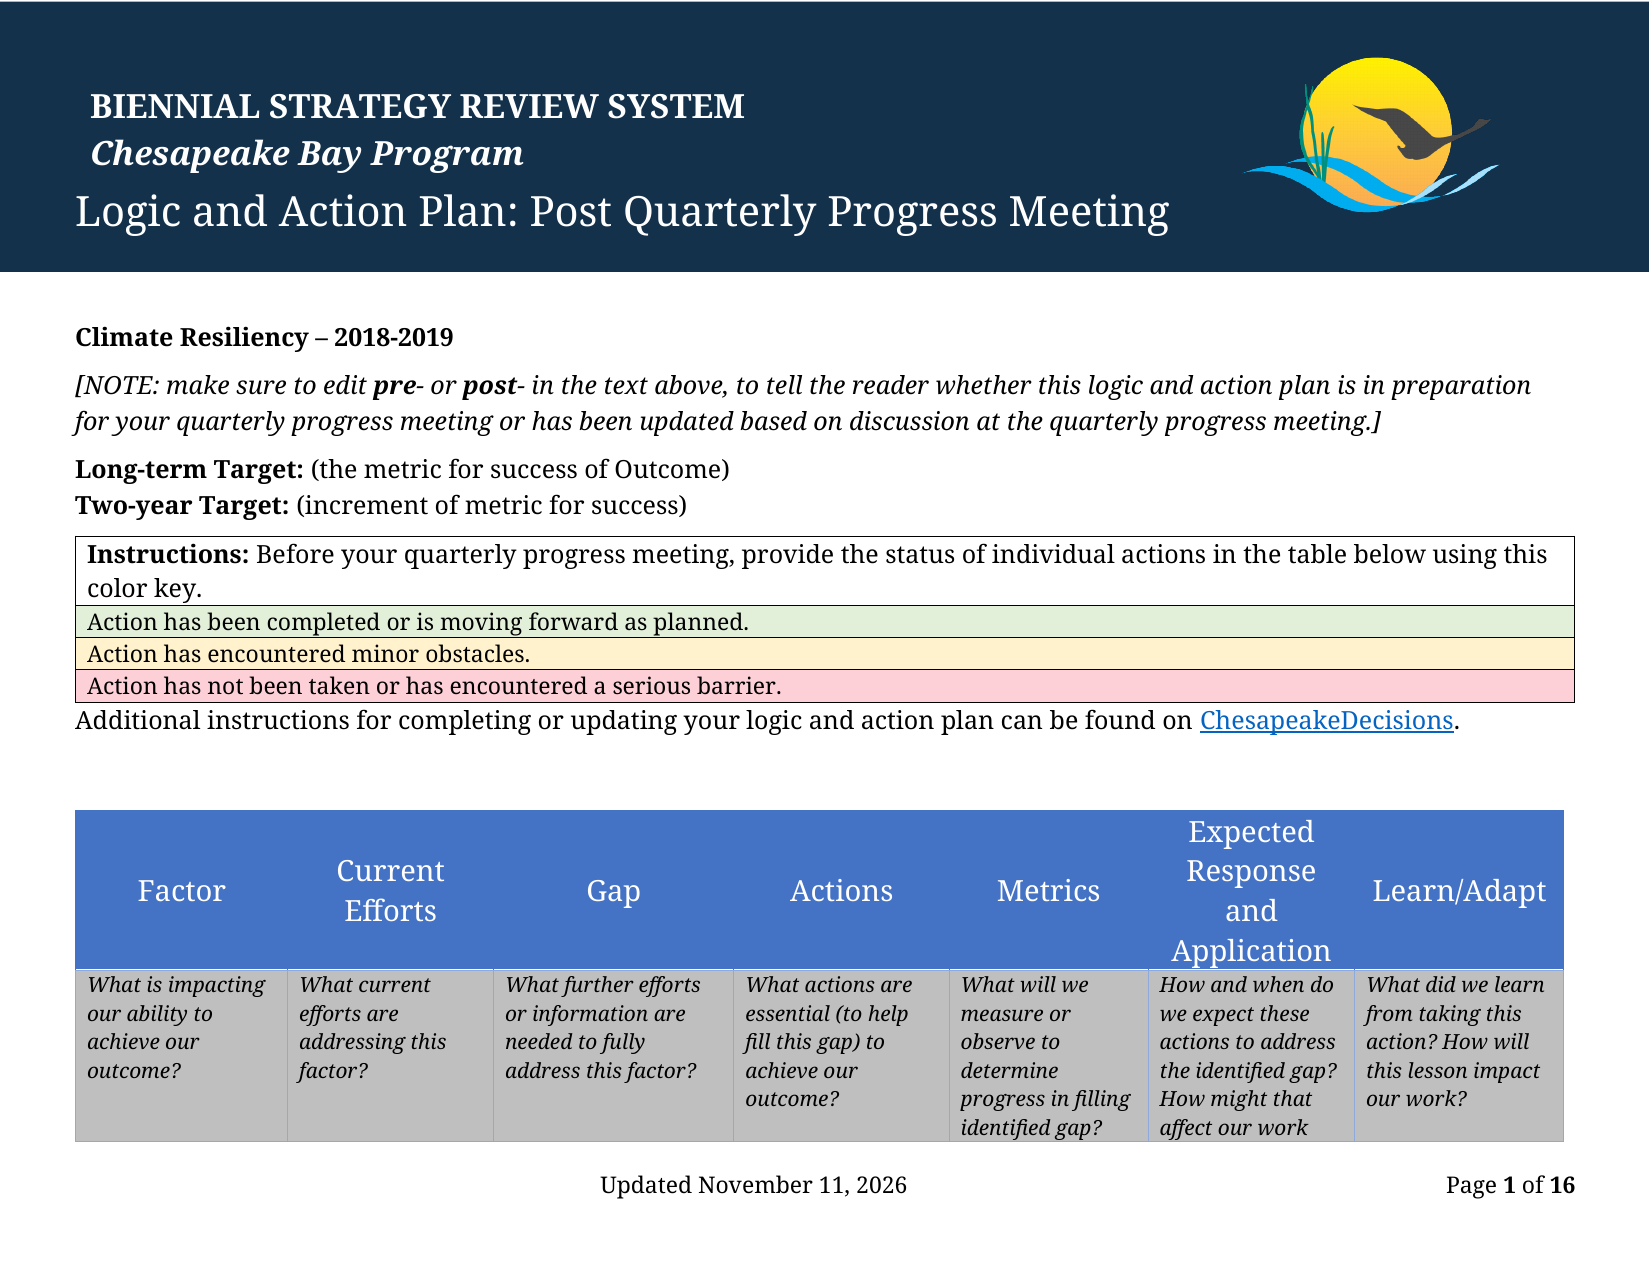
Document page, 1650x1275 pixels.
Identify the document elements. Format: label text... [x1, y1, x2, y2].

text Long-term Target: (the metric for success of Outcome) [75, 452, 1575, 486]
table_header Actions [734, 811, 949, 969]
table_header Gap [494, 811, 733, 969]
table_header Metrics [950, 811, 1148, 969]
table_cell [1149, 971, 1354, 1141]
text [NOTE: make sure to edit pre- or post- in the text above, to tell the reader whether this logic and action plan is in preparation for your quarterly progress meeting or has been updated based on discussion at the quarterly progress meeting.] [75, 368, 1575, 437]
text Logic and Action Plan: Post Quarterly Progress Meeting [75, 182, 1575, 239]
table_header Learn/Adapt [1355, 811, 1563, 969]
table_header Factor [76, 811, 287, 969]
picture [1240, 54, 1501, 182]
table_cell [494, 971, 733, 1141]
text Two-year Target: (increment of metric for success) [75, 487, 1575, 521]
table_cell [950, 971, 1148, 1141]
table_header Instructions: Before your quarterly progress meeting, provide the status of individual actions in the table below using this color key. [76, 537, 1574, 605]
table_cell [76, 971, 287, 1141]
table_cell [734, 971, 949, 1141]
text Additional instructions for completing or updating your logic and action plan can be found on ChesapeakeDecisions. [75, 703, 1575, 737]
table_cell Action has been completed or is moving forward as planned. [76, 606, 1574, 637]
table_header Current Efforts [288, 811, 493, 969]
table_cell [1355, 971, 1563, 1141]
table_cell Action has encountered minor obstacles. [76, 638, 1574, 669]
table_header Expected Response and Application [1149, 811, 1354, 969]
table_cell Action has not been taken or has encountered a serious barrier. [76, 670, 1574, 702]
text Climate Resiliency – 2018-2019 [75, 319, 1575, 353]
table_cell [288, 971, 493, 1141]
